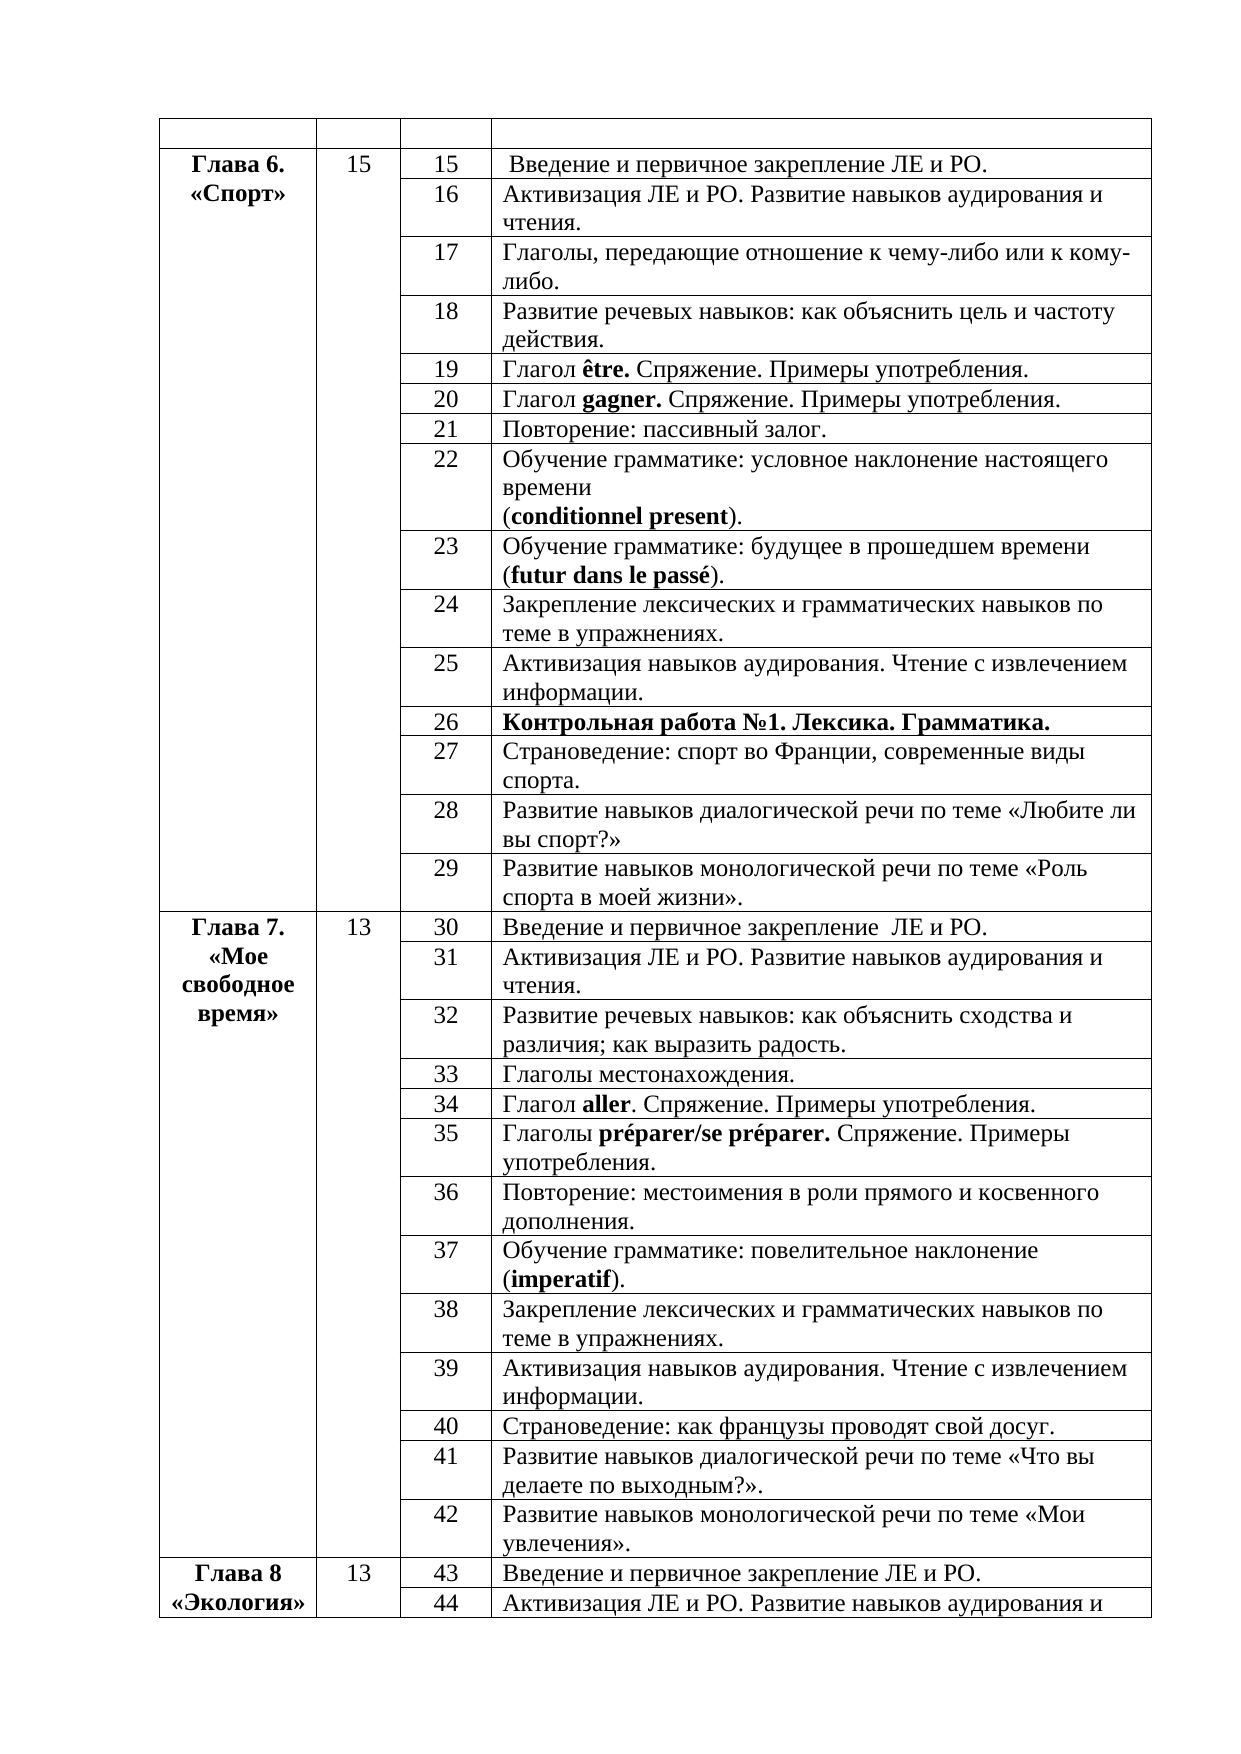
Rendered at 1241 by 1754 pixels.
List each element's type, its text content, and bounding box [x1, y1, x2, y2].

table_cell Развитие навыков диалогической речи по теме «Что вы делаете по выходным?». [492, 1441, 1151, 1498]
table_cell 40 [401, 1411, 491, 1440]
table_cell 32 [401, 1000, 491, 1058]
table_cell 15 [317, 149, 400, 911]
table_cell 17 [401, 237, 491, 295]
table_cell 27 [401, 736, 491, 794]
table_cell 24 [401, 590, 491, 647]
table_cell Активизация ЛЕ и РО. Развитие навыков аудирования и чтения. [492, 942, 1151, 999]
table_cell Активизация ЛЕ и РО. Развитие навыков аудирования и чтения. [492, 179, 1151, 236]
table_cell Глагол aller. Спряжение. Примеры употребления. [492, 1089, 1151, 1117]
table_cell Глава 6. «Спорт» [160, 149, 316, 911]
table_cell 44 [401, 1588, 491, 1617]
table_cell Развитие речевых навыков: как объяснить сходства и различия; как выразить радость. [492, 1000, 1151, 1058]
table_cell Глава 8 «Экология» [160, 1558, 316, 1617]
table_cell Введение и первичное закрепление ЛЕ и РО. [492, 1558, 1151, 1587]
table_cell Развитие навыков диалогической речи по теме «Любите ли вы спорт?» [492, 795, 1151, 852]
table_cell Обучение грамматике: условное наклонение настоящего времени (conditionnel present). [492, 444, 1151, 530]
table_cell 15 [401, 149, 491, 178]
table_cell 36 [401, 1177, 491, 1234]
table_cell 13 [317, 1558, 400, 1617]
table_cell 37 [401, 1236, 491, 1293]
table_cell Контрольная работа №1. Лексика. Грамматика. [492, 707, 1151, 735]
table_cell Введение и первичное закрепление ЛЕ и РО. [492, 912, 1151, 941]
table_cell Страноведение: как французы проводят свой досуг. [492, 1411, 1151, 1440]
table_cell Страноведение: спорт во Франции, современные виды спорта. [492, 736, 1151, 794]
table_cell Глаголы, передающие отношение к чему-либо или к кому-либо. [492, 237, 1151, 295]
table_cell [492, 1588, 1151, 1617]
table_cell Повторение: местоимения в роли прямого и косвенного дополнения. [492, 1177, 1151, 1234]
table_cell 28 [401, 795, 491, 852]
table_cell 16 [401, 179, 491, 236]
table_cell 34 [401, 1089, 491, 1117]
table_cell Повторение: пассивный залог. [492, 414, 1151, 443]
table_cell Развитие навыков монологической речи по теме «Мои увлечения». [492, 1500, 1151, 1557]
table_cell 33 [401, 1059, 491, 1088]
table_cell 23 [401, 531, 491, 588]
table_cell 30 [401, 912, 491, 941]
table_cell Развитие навыков монологической речи по теме «Роль спорта в моей жизни». [492, 854, 1151, 911]
table_cell 29 [401, 854, 491, 911]
table_cell Глаголы местонахождения. [492, 1059, 1151, 1088]
table_cell 39 [401, 1353, 491, 1410]
table_cell 18 [401, 296, 491, 353]
table_cell Развитие речевых навыков: как объяснить цель и частоту действия. [492, 296, 1151, 353]
table_cell Активизация навыков аудирования. Чтение с извлечением информации. [492, 648, 1151, 706]
table_cell 21 [401, 414, 491, 443]
table_cell Активизация навыков аудирования. Чтение с извлечением информации. [492, 1353, 1151, 1410]
table_cell 26 [401, 707, 491, 735]
table_cell 31 [401, 942, 491, 999]
table_cell 35 [401, 1119, 491, 1176]
table_cell 25 [401, 648, 491, 706]
table_cell 42 [401, 1500, 491, 1557]
table_cell 41 [401, 1441, 491, 1498]
table_cell 19 [401, 354, 491, 383]
table_cell 14 [401, 119, 491, 148]
table_cell Закрепление лексических и грамматических навыков по теме в упражнениях. [492, 590, 1151, 647]
table_cell 38 [401, 1294, 491, 1352]
table_cell 20 [401, 384, 491, 413]
table_cell Глагол être. Спряжение. Примеры употребления. [492, 354, 1151, 383]
table_cell 22 [401, 444, 491, 530]
table_cell 43 [401, 1558, 491, 1587]
table_cell Глагол gagner. Спряжение. Примеры употребления. [492, 384, 1151, 413]
table_cell Закрепление лексических и грамматических навыков по теме в упражнениях. [492, 1294, 1151, 1352]
table_cell Глава 7. «Мое свободное время» [160, 912, 316, 1557]
table_cell Обучение грамматике: повелительное наклонение (imperatif). [492, 1236, 1151, 1293]
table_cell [492, 119, 1151, 148]
table_cell Введение и первичное закрепление ЛЕ и РО. [492, 149, 1151, 178]
table_cell Глаголы préparer/se préparer. Спряжение. Примеры употребления. [492, 1119, 1151, 1176]
table_cell 13 [317, 912, 400, 1557]
table_cell Обучение грамматике: будущее в прошедшем времени (futur dans le passé). [492, 531, 1151, 588]
